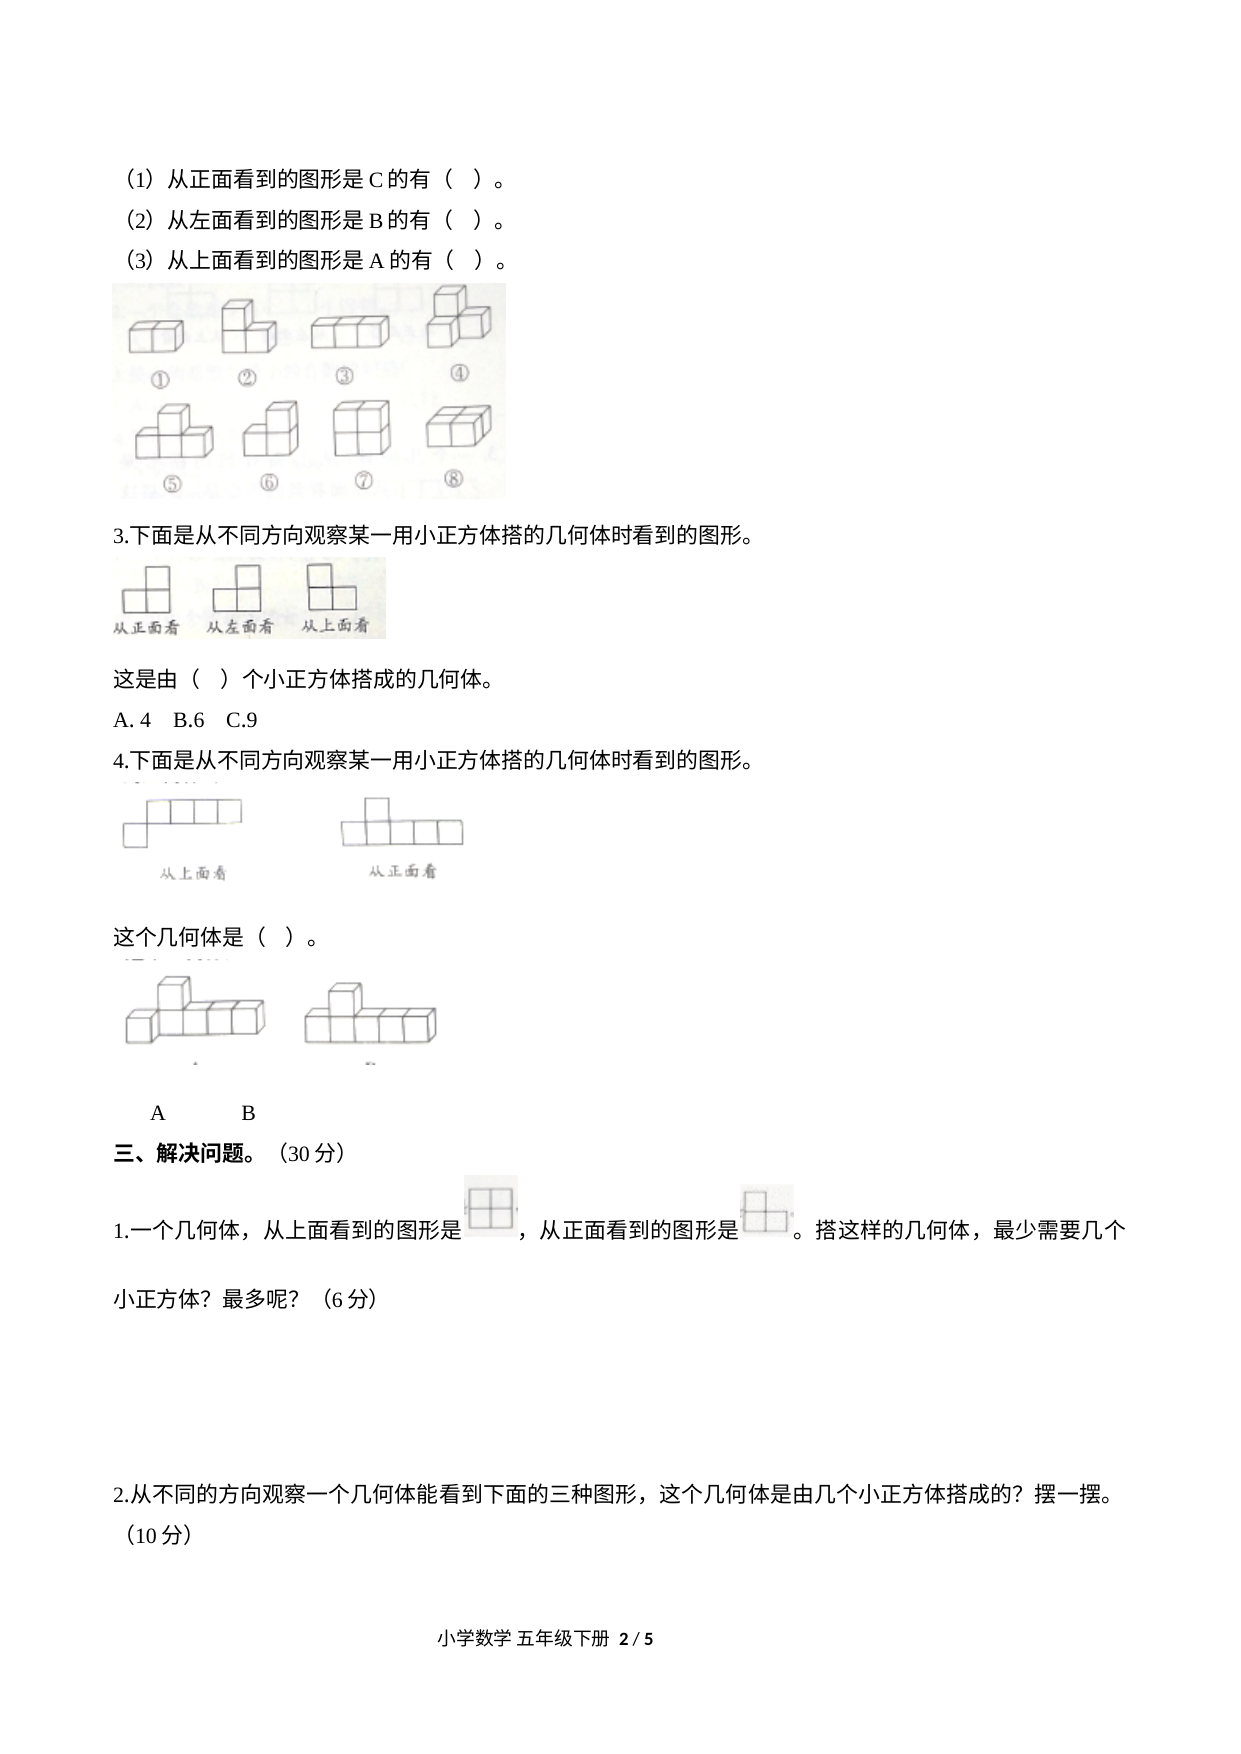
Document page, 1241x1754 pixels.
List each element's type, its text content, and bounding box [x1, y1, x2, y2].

text 4.下面是从不同方向观察某一用小正方体搭的几何体时看到的图形。 [113, 742, 1127, 775]
text 2.从不同的方向观察一个几何体能看到下面的三种图形，这个几何体是由几个小正方体搭成的？摆一摆。（10分） [113, 1477, 1127, 1550]
text A. 4 B.6 C.9 [113, 702, 1127, 735]
picture [112, 959, 446, 1065]
picture [464, 1175, 518, 1237]
picture [112, 557, 387, 639]
picture [740, 1184, 794, 1237]
text 1.一个几何体，从上面看到的图形是，从正面看到的图形是。搭这样的几何体，最少需要几个小正方体？最多呢？（6分） [113, 1176, 1127, 1314]
text 这是由（ ）个小正方体搭成的几何体。 [113, 662, 1127, 694]
text A B [113, 1096, 1127, 1129]
text （2）从左面看到的图形是B的有（ ）。 [113, 202, 1127, 235]
text 三、解决问题。（30分） [113, 1135, 1127, 1168]
text （1）从正面看到的图形是C的有（ ）。 [113, 162, 1127, 194]
picture [112, 283, 506, 499]
text 这个几何体是（ ）。 [113, 919, 1127, 952]
text （3）从上面看到的图形是A的有（ ）。 [113, 243, 1127, 275]
picture [112, 782, 484, 891]
text 3.下面是从不同方向观察某一用小正方体搭的几何体时看到的图形。 [113, 517, 1127, 550]
